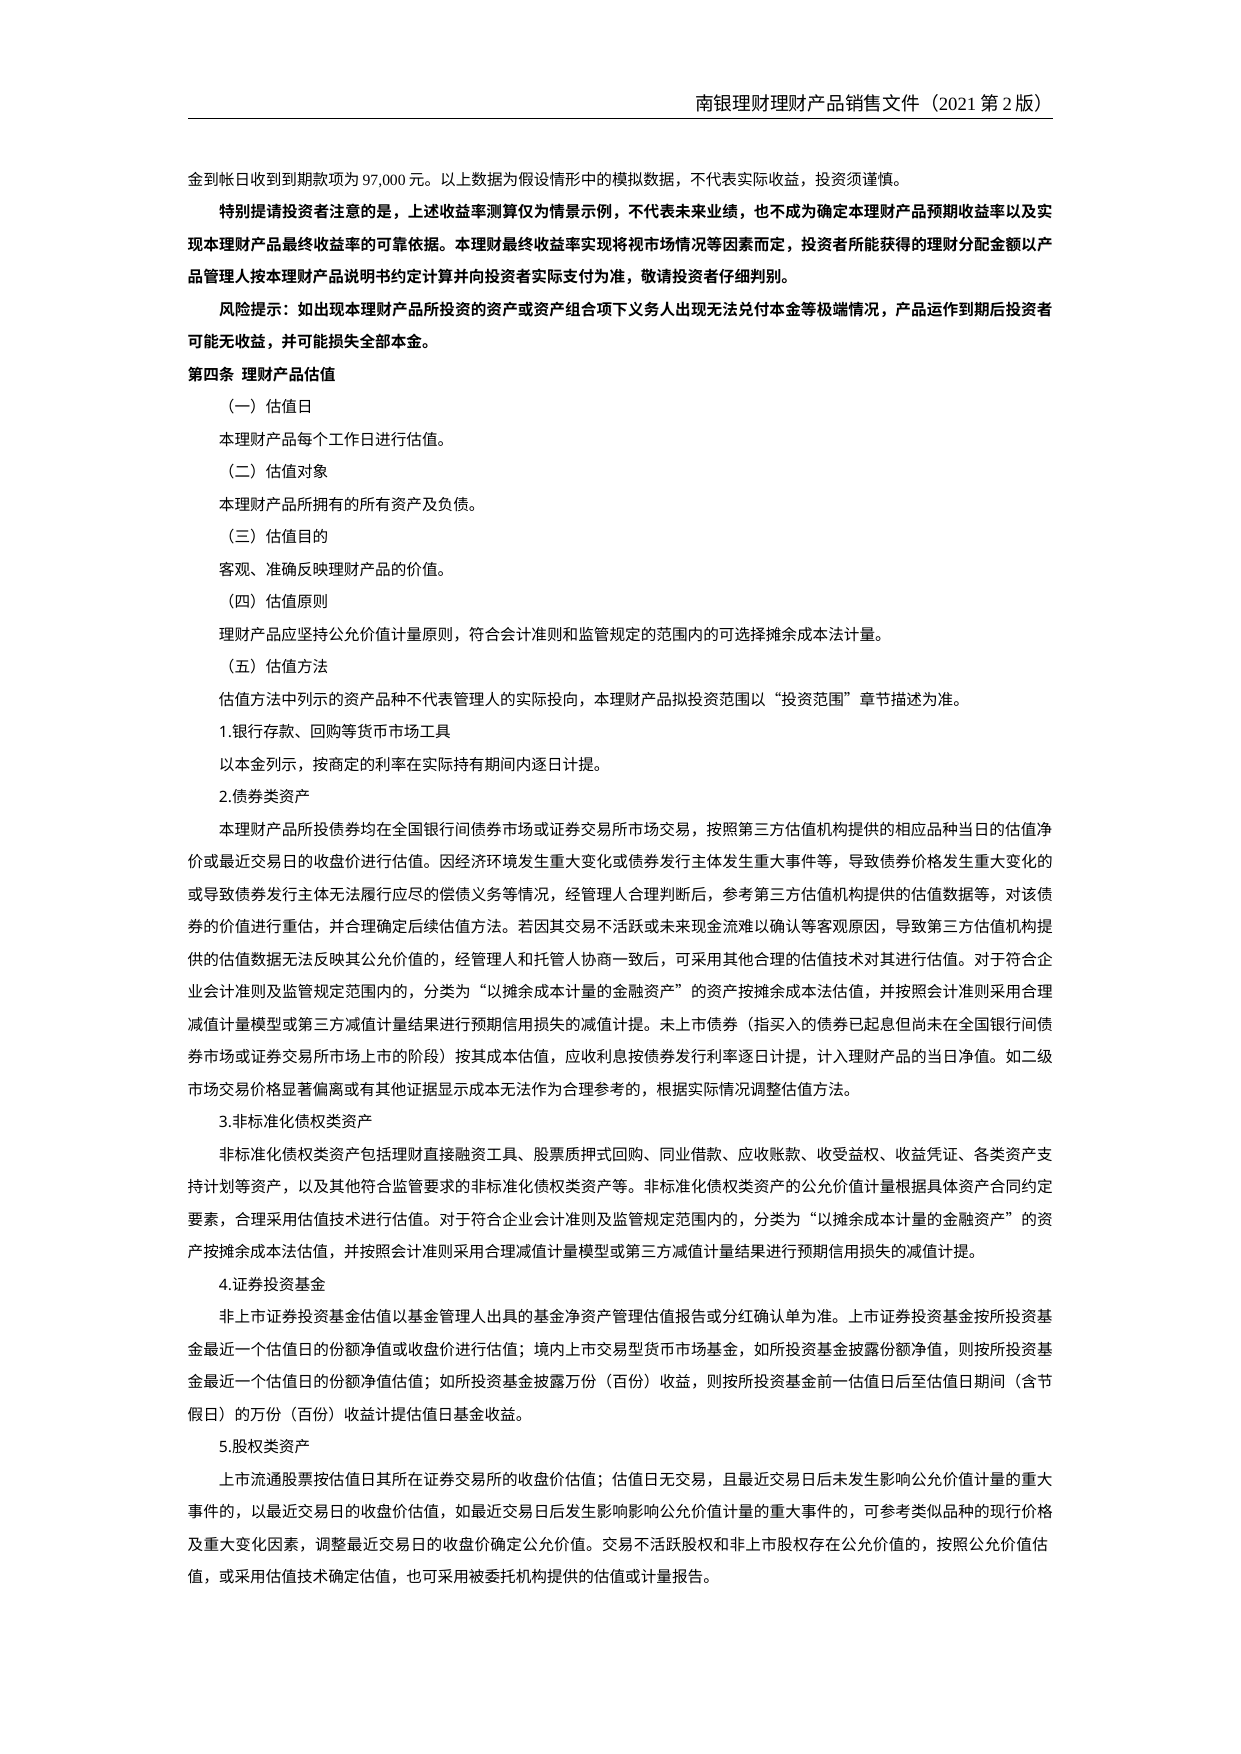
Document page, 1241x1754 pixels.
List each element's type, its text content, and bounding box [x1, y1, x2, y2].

text 5.股权类资产 [187, 1429, 1053, 1462]
text 非标准化债权类资产包括理财直接融资工具、股票质押式回购、同业借款、应收账款、收受益权、收益凭证、各类资产支持计划等资产，以及其他符合监管要求的非标准化债权类资产等。非标准化债权类资产的公允价值计量根据具体资产合同约定要素，合理采用估值技术进行估值。对于符合企业会计准则及监管规定范围内的，分类为“以摊余成本计量的金融资产”的资产按摊余成本法估值，并按照会计准则采用合理减值计量模型或第三方减值计量结果进行预期信用损失的减值计提。 [187, 1137, 1053, 1267]
text 估值方法中列示的资产品种不代表管理人的实际投向，本理财产品拟投资范围以“投资范围”章节描述为准。 [187, 682, 1053, 714]
text 第四条 理财产品估值 [187, 357, 1053, 389]
text 本理财产品所投债券均在全国银行间债券市场或证券交易所市场交易，按照第三方估值机构提供的相应品种当日的估值净价或最近交易日的收盘价进行估值。因经济环境发生重大变化或债券发行主体发生重大事件等，导致债券价格发生重大变化的或导致债券发行主体无法履行应尽的偿债义务等情况，经管理人合理判断后，参考第三方估值机构提供的估值数据等，对该债券的价值进行重估，并合理确定后续估值方法。若因其交易不活跃或未来现金流难以确认等客观原因，导致第三方估值机构提供的估值数据无法反映其公允价值的，经管理人和托管人协商一致后，可采用其他合理的估值技术对其进行估值。对于符合企业会计准则及监管规定范围内的，分类为“以摊余成本计量的金融资产”的资产按摊余成本法估值，并按照会计准则采用合理减值计量模型或第三方减值计量结果进行预期信用损失的减值计提。未上市债券（指买入的债券已起息但尚未在全国银行间债券市场或证券交易所市场上市的阶段）按其成本估值，应收利息按债券发行利率逐日计提，计入理财产品的当日净值。如二级市场交易价格显著偏离或有其他证据显示成本无法作为合理参考的，根据实际情况调整估值方法。 [187, 812, 1053, 1104]
text （一）估值日 [187, 389, 1053, 422]
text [187, 162, 1053, 194]
text 上市流通股票按估值日其所在证券交易所的收盘价估值；估值日无交易，且最近交易日后未发生影响公允价值计量的重大事件的，以最近交易日的收盘价估值，如最近交易日后发生影响影响公允价值计量的重大事件的，可参考类似品种的现行价格及重大变化因素，调整最近交易日的收盘价确定公允价值。交易不活跃股权和非上市股权存在公允价值的，按照公允价值估值，或采用估值技术确定估值，也可采用被委托机构提供的估值或计量报告。 [187, 1462, 1053, 1592]
text （三）估值目的 [187, 519, 1053, 552]
text 理财产品应坚持公允价值计量原则，符合会计准则和监管规定的范围内的可选择摊余成本法计量。 [187, 617, 1053, 649]
text （四）估值原则 [187, 584, 1053, 617]
text 以本金列示，按商定的利率在实际持有期间内逐日计提。 [187, 747, 1053, 779]
text 风险提示：如出现本理财产品所投资的资产或资产组合项下义务人出现无法兑付本金等极端情况，产品运作到期后投资者可能无收益，并可能损失全部本金。 [187, 292, 1053, 357]
text （五）估值方法 [187, 649, 1053, 682]
text 本理财产品每个工作日进行估值。 [187, 422, 1053, 454]
text 客观、准确反映理财产品的价值。 [187, 552, 1053, 584]
text 1.银行存款、回购等货币市场工具 [187, 714, 1053, 747]
text 4.证券投资基金 [187, 1267, 1053, 1299]
text 本理财产品所拥有的所有资产及负债。 [187, 487, 1053, 519]
text 3.非标准化债权类资产 [187, 1104, 1053, 1137]
text 2.债券类资产 [187, 779, 1053, 812]
text （二）估值对象 [187, 454, 1053, 487]
text 非上市证券投资基金估值以基金管理人出具的基金净资产管理估值报告或分红确认单为准。上市证券投资基金按所投资基金最近一个估值日的份额净值或收盘价进行估值；境内上市交易型货币市场基金，如所投资基金披露份额净值，则按所投资基金最近一个估值日的份额净值估值；如所投资基金披露万份（百份）收益，则按所投资基金前一估值日后至估值日期间（含节假日）的万份（百份）收益计提估值日基金收益。 [187, 1299, 1053, 1429]
text 特别提请投资者注意的是，上述收益率测算仅为情景示例，不代表未来业绩，也不成为确定本理财产品预期收益率以及实现本理财产品最终收益率的可靠依据。本理财最终收益率实现将视市场情况等因素而定，投资者所能获得的理财分配金额以产品管理人按本理财产品说明书约定计算并向投资者实际支付为准，敬请投资者仔细判别。 [187, 194, 1053, 292]
